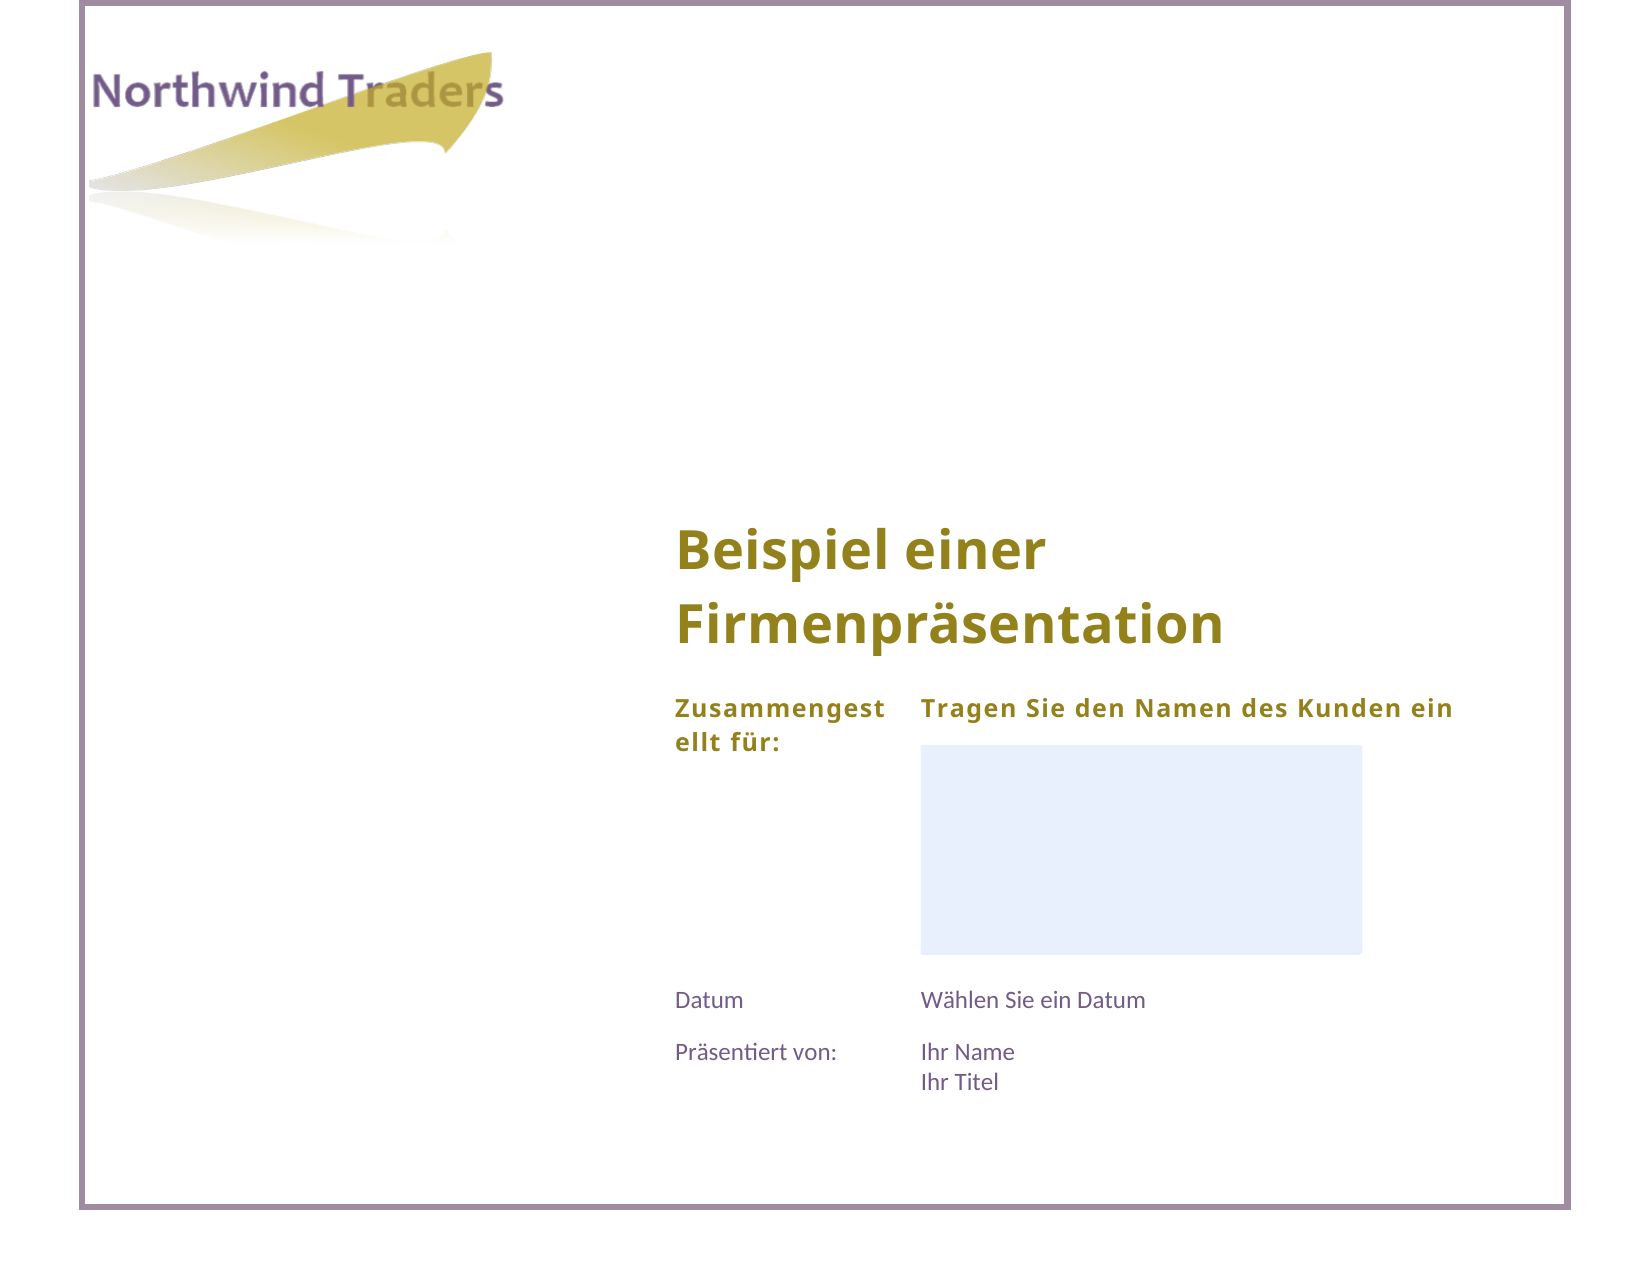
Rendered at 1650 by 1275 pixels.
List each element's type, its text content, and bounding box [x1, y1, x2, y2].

picture [89, 45, 508, 262]
picture [920, 745, 1363, 955]
title Beispiel einer Firmenpräsentation [675, 512, 1500, 659]
table_cell Datum [664, 985, 909, 1036]
table_header [909, 691, 1500, 984]
table_cell [909, 1036, 1500, 1118]
table_header Zusammengestellt für: [664, 691, 909, 984]
table_cell Präsentiert von: [664, 1036, 909, 1118]
table_cell [909, 985, 1500, 1036]
